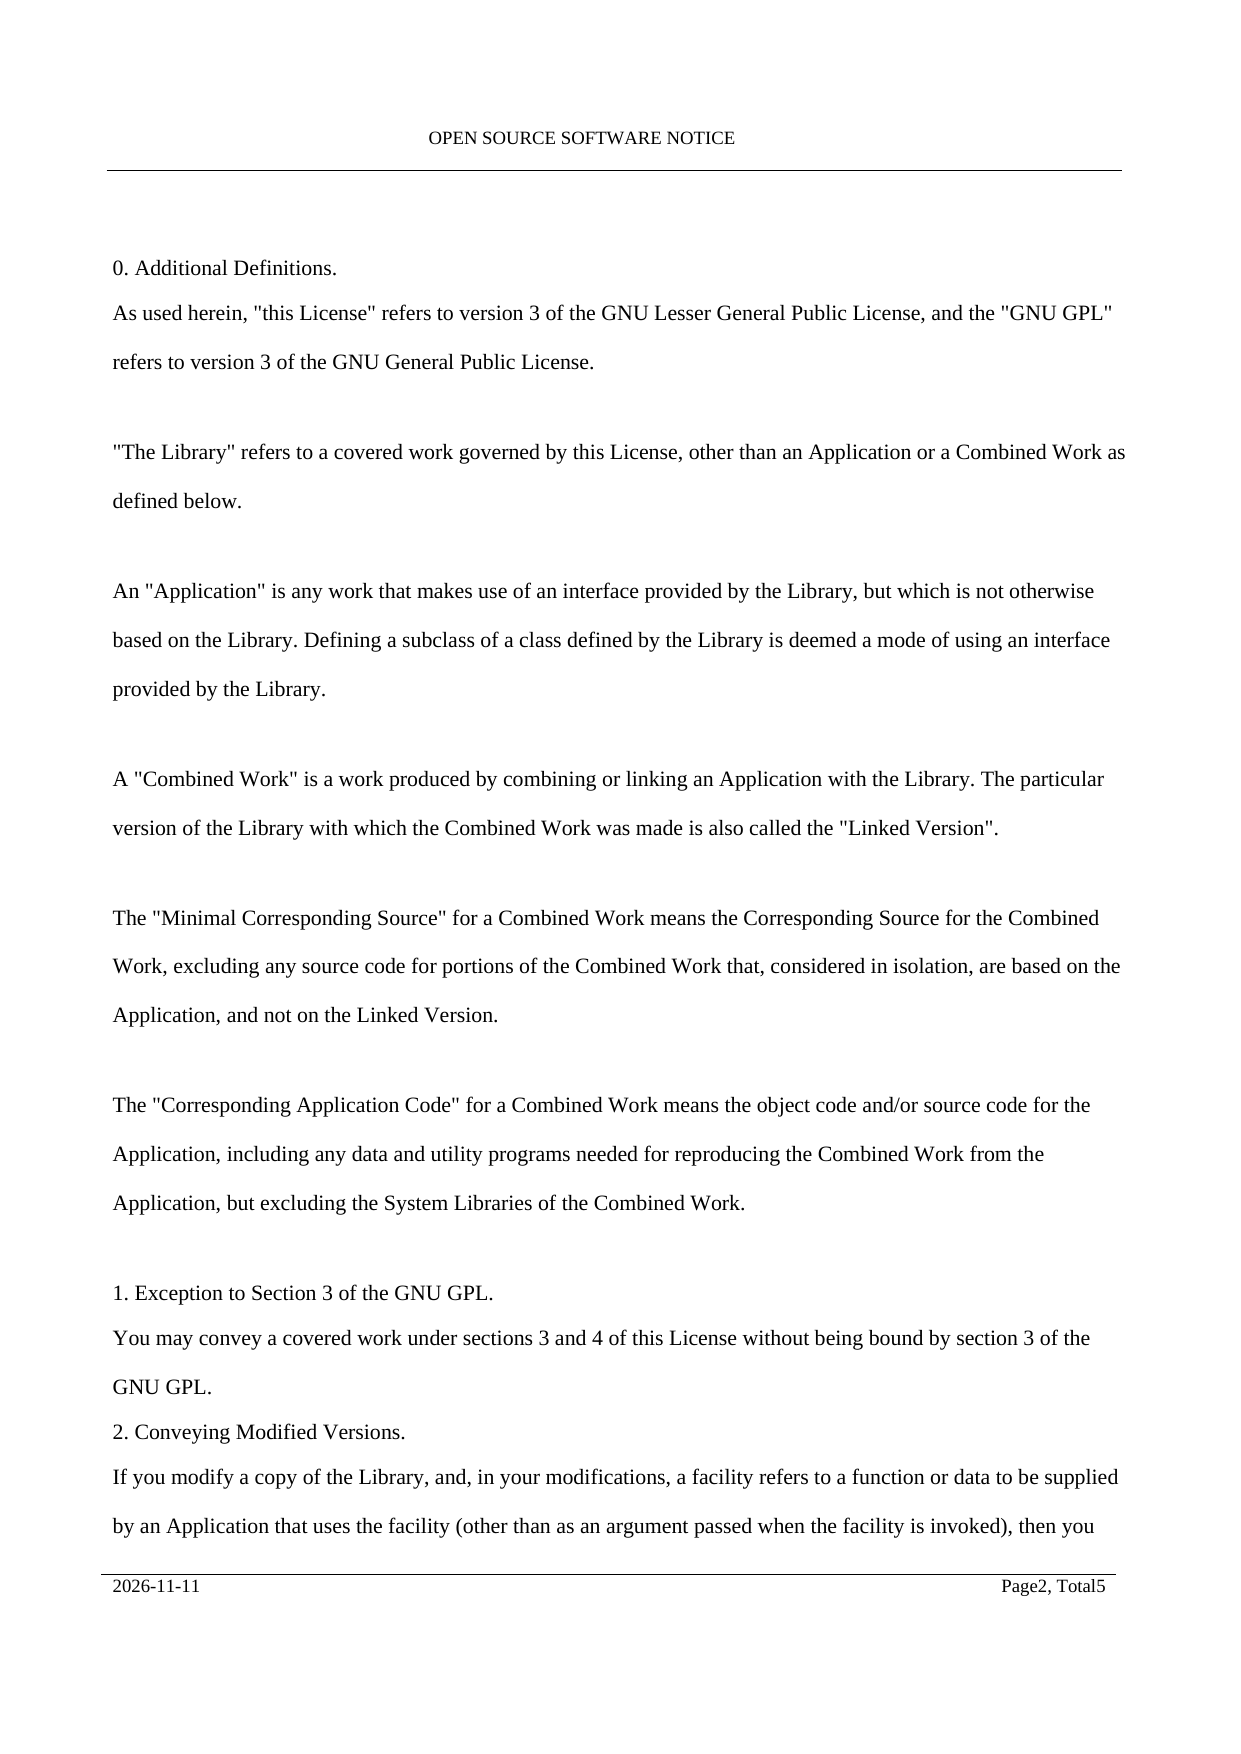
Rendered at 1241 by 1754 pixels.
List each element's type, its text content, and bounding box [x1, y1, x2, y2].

text An "Application" is any work that makes use of an interface provided by the Library, but which is not otherwise based on the Library. Defining a subclass of a class defined by the Library is deemed a mode of using an interface provided by the Library. [112, 574, 1128, 704]
text The "Corresponding Application Code" for a Combined Work means the object code and/or source code for the Application, including any data and utility programs needed for reproducing the Combined Work from the Application, but excluding the System Libraries of the Combined Work. [112, 1089, 1128, 1219]
text You may convey a covered work under sections 3 and 4 of this License without being bound by section 3 of the GNU GPL. [112, 1322, 1128, 1403]
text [112, 1461, 1128, 1542]
text The "Minimal Corresponding Source" for a Combined Work means the Corresponding Source for the Combined Work, excluding any source code for portions of the Combined Work that, considered in isolation, are based on the Application, and not on the Linked Version. [112, 901, 1128, 1031]
text 1. Exception to Section 3 of the GNU GPL. [112, 1277, 1128, 1309]
text 2. Conveying Modified Versions. [112, 1416, 1128, 1448]
text "The Library" refers to a covered work governed by this License, other than an Application or a Combined Work as defined below. [112, 436, 1128, 517]
text A "Combined Work" is a work produced by combining or linking an Application with the Library. The particular version of the Library with which the Combined Work was made is also called the "Linked Version". [112, 762, 1128, 843]
text 0. Additional Definitions. [112, 251, 1128, 284]
text As used herein, "this License" refers to version 3 of the GNU Lesser General Public License, and the "GNU GPL" refers to version 3 of the GNU General Public License. [112, 297, 1128, 378]
